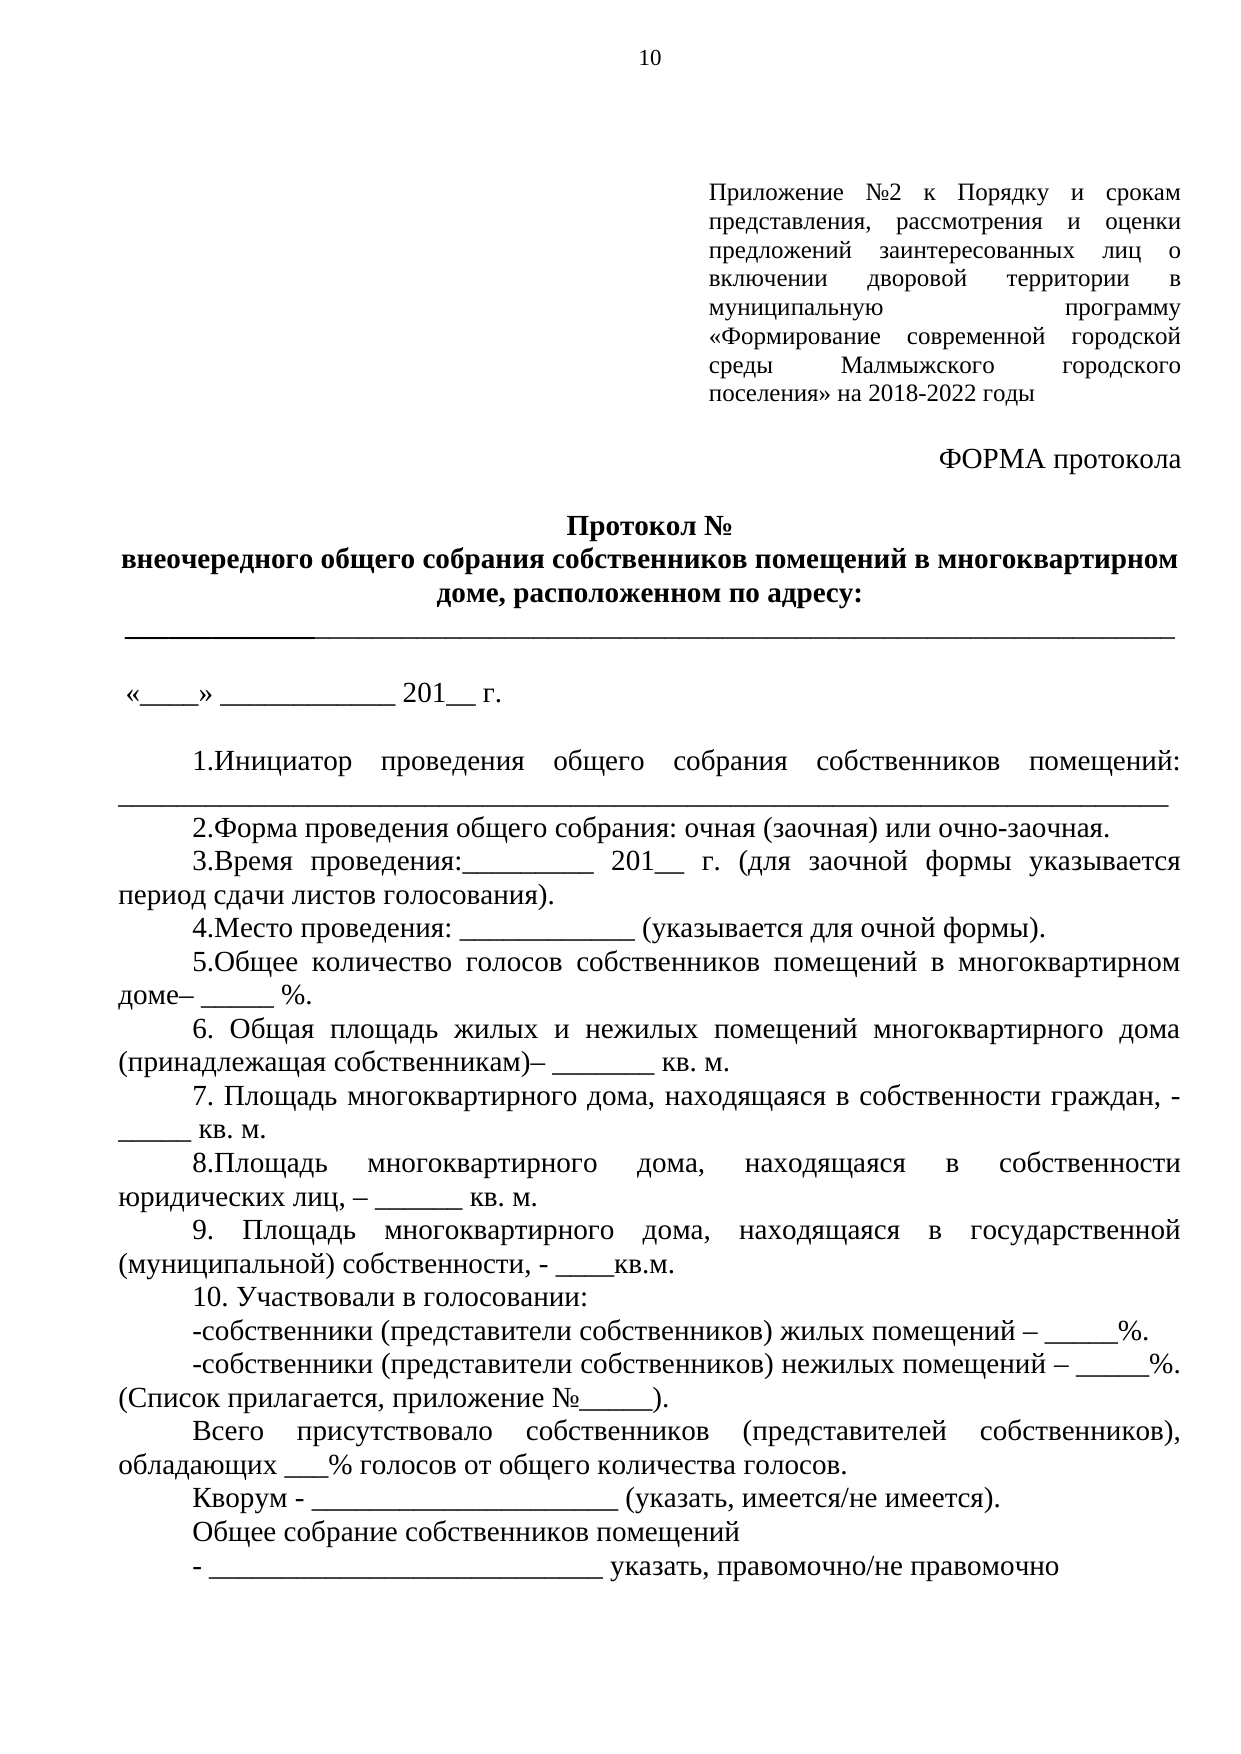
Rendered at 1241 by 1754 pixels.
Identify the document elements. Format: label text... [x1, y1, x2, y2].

text «____» ____________ 201__ г. [118, 676, 1181, 709]
text ФОРМА протокола [118, 441, 1181, 474]
text Кворум - _____________________ (указать, имеется/не имеется). [118, 1481, 1181, 1514]
text 5.Общее количество голосов собственников помещений в многоквартирном доме– _____ %. [118, 944, 1181, 1011]
text 3.Время проведения:_________ 201__ г. (для заочной формы указывается период сдачи листов голосования). [118, 843, 1181, 910]
text внеочередного общего собрания собственников помещений в многоквартирном доме, расположенном по адресу: ________________________________________________________________________ [118, 541, 1181, 642]
text Всего присутствовало собственников (представителей собственников), обладающих ___% голосов от общего количества голосов. [118, 1413, 1181, 1481]
text Общее собрание собственников помещений [118, 1514, 1181, 1548]
text - ___________________________ указать, правомочно/не правомочно [118, 1548, 1181, 1581]
text Протокол № [118, 508, 1181, 541]
text 7. Площадь многоквартирного дома, находящаяся в собственности граждан, - _____ кв. м. [118, 1078, 1181, 1145]
text -собственники (представители собственников) нежилых помещений – _____%. (Список прилагается, приложение №_____). [118, 1346, 1181, 1413]
text 6. Общая площадь жилых и нежилых помещений многоквартирного дома (принадлежащая собственникам)– _______ кв. м. [118, 1011, 1181, 1078]
text 10. Участвовали в голосовании: [118, 1279, 1181, 1313]
text -собственники (представители собственников) жилых помещений – _____%. [118, 1313, 1181, 1346]
text Приложение №2 к Порядку и срокам представления, рассмотрения и оценки предложений заинтересованных лиц о включении дворовой территории в муниципальную программу «Формирование современной городской среды Малмыжского городского поселения» на 2018-2022 годы [709, 177, 1181, 407]
text 2.Форма проведения общего собрания: очная (заочная) или очно-заочная. [118, 810, 1181, 843]
text 1.Инициатор проведения общего собрания собственников помещений: ________________________________________________________________________ [118, 743, 1181, 810]
text 9. Площадь многоквартирного дома, находящаяся в государственной (муниципальной) собственности, - ____кв.м. [118, 1212, 1181, 1279]
text 8.Площадь многоквартирного дома, находящаяся в собственности юридических лиц, – ______ кв. м. [118, 1145, 1181, 1212]
text 4.Место проведения: ____________ (указывается для очной формы). [118, 910, 1181, 944]
